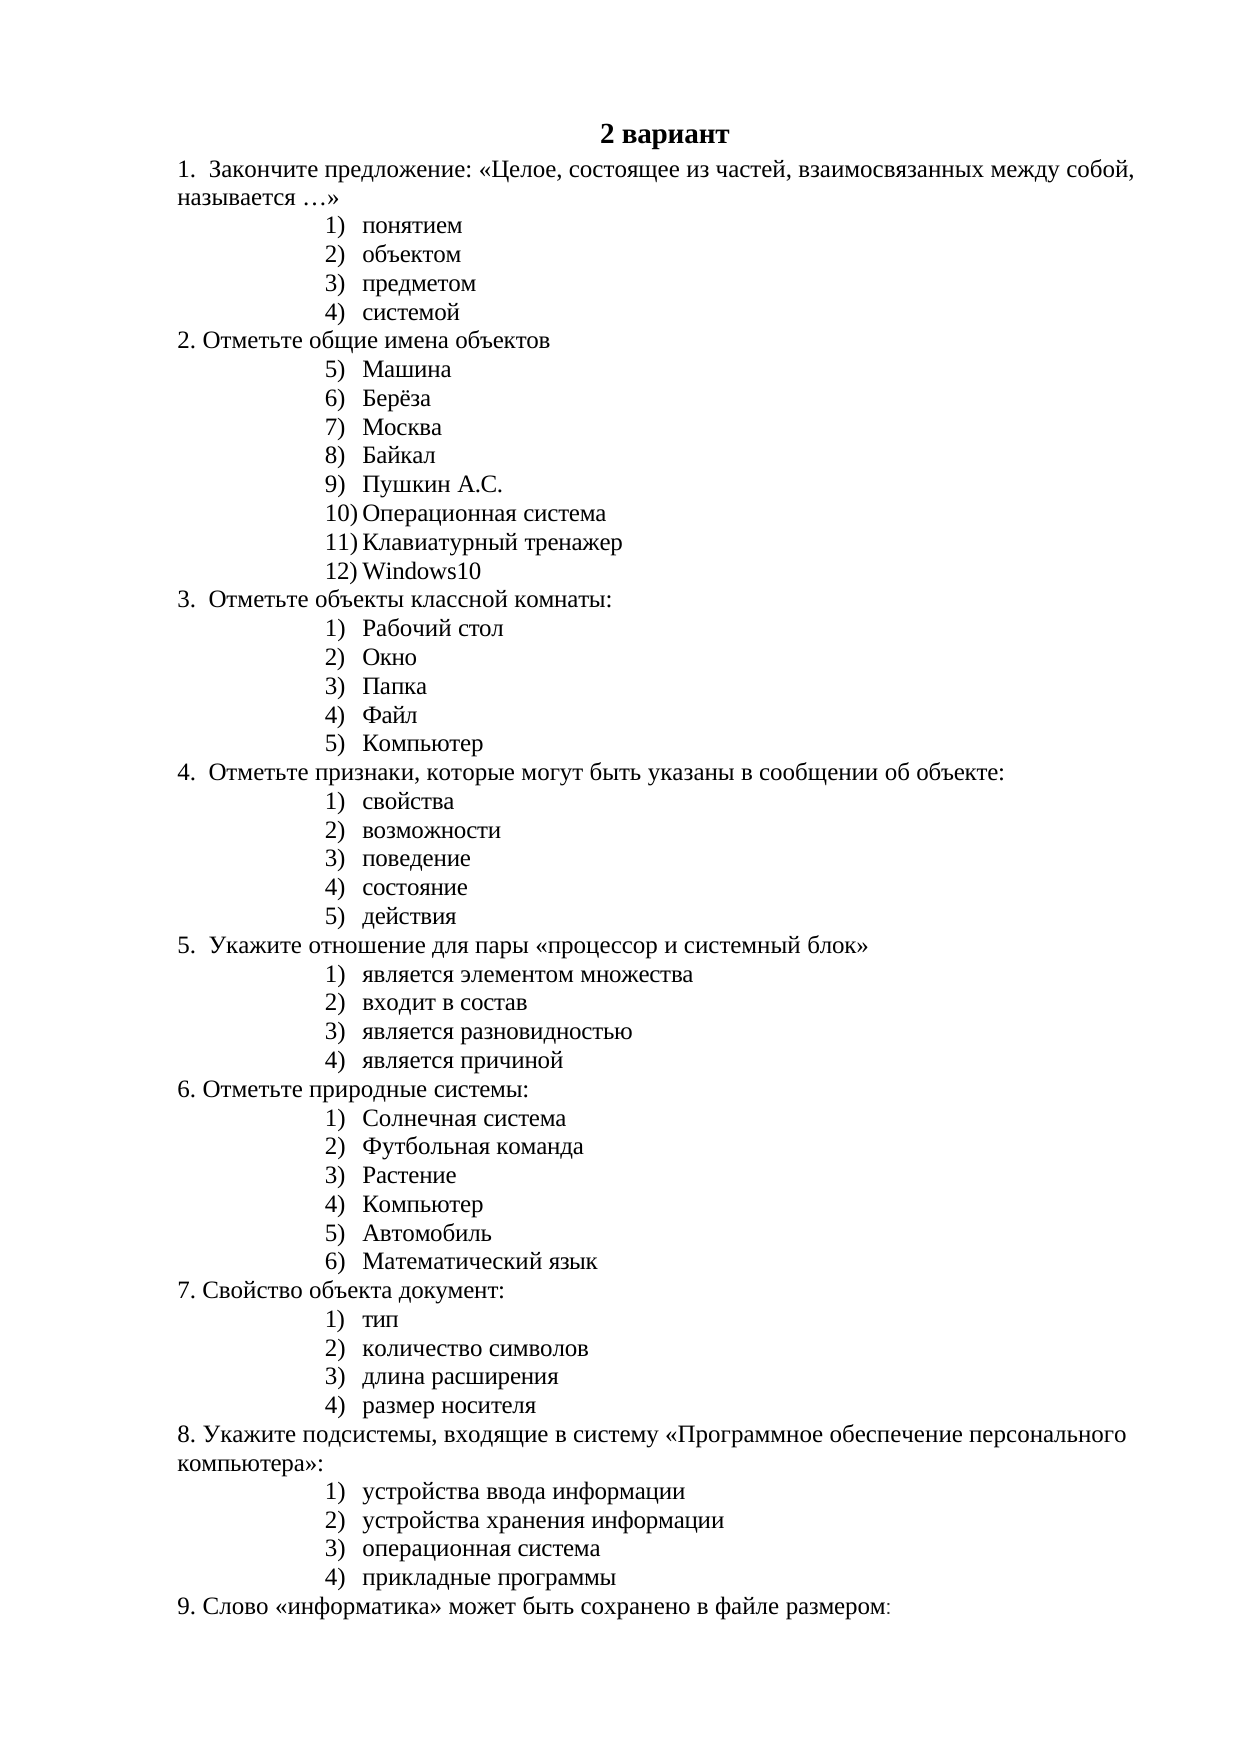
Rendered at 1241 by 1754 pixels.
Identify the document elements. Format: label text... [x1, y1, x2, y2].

list Отметьте природные системы: [177, 1074, 1181, 1103]
list Пушкин А.С. [324, 470, 1181, 498]
list Машина [324, 355, 1181, 383]
list является элементом множества [324, 959, 1181, 988]
list операционная система [324, 1534, 1181, 1563]
list Укажите подсистемы, входящие в систему «Программное обеспечение персонального компьютера»: [177, 1419, 1127, 1477]
list Берёза [324, 383, 1181, 412]
list Отметьте признаки, которые могут быть указаны в сообщении об объекте: [177, 758, 1181, 786]
list размер носителя [324, 1391, 1181, 1419]
list Отметьте общие имена объектов [177, 326, 1181, 354]
list Растение [324, 1161, 1181, 1189]
list Укажите отношение для пары «процессор и системный блок» [177, 930, 1181, 959]
list Клавиатурный тренажер [324, 527, 1181, 556]
list Свойство объекта документ: [177, 1276, 1181, 1304]
list тип [324, 1304, 1181, 1333]
list Компьютер [324, 729, 1181, 757]
list Компьютер [324, 1189, 1181, 1218]
list Москва [324, 412, 1181, 441]
list Слово «информатика» может быть сохранено в файле размером: [177, 1591, 1181, 1620]
list является разновидностью [324, 1017, 1181, 1045]
list Футбольная команда [324, 1132, 1181, 1160]
list Операционная система [324, 498, 1181, 527]
list понятием [324, 211, 1181, 239]
list длина расширения [324, 1362, 1181, 1391]
list входит в состав [324, 988, 1181, 1017]
list действия [324, 901, 1181, 930]
list поведение [324, 844, 1181, 873]
list прикладные программы [324, 1563, 1181, 1591]
list Рабочий стол [324, 614, 1181, 642]
list предметом [324, 268, 1181, 297]
list Закончите предложение: «Целое, состоящее из частей, взаимосвязанных между собой, называется …» [177, 154, 1135, 211]
list количество символов [324, 1333, 1181, 1362]
list Папка [324, 671, 1181, 700]
list системой [324, 297, 1181, 326]
list Windows10 [324, 556, 1181, 585]
list является причиной [324, 1045, 1181, 1074]
list Байкал [324, 441, 1181, 470]
text 2 вариант [600, 116, 1181, 149]
list свойства [324, 786, 1181, 815]
list Файл [324, 700, 1181, 729]
list Математический язык [324, 1247, 1181, 1275]
list Отметьте объекты классной комнаты: [177, 585, 1181, 614]
list возможности [324, 815, 1181, 844]
list состояние [324, 873, 1181, 901]
list Автомобиль [324, 1218, 1181, 1247]
list Окно [324, 643, 1181, 671]
list устройства ввода информации [324, 1477, 1181, 1505]
list устройства хранения информации [324, 1505, 1181, 1534]
list объектом [324, 240, 1181, 268]
list Солнечная система [324, 1103, 1181, 1132]
